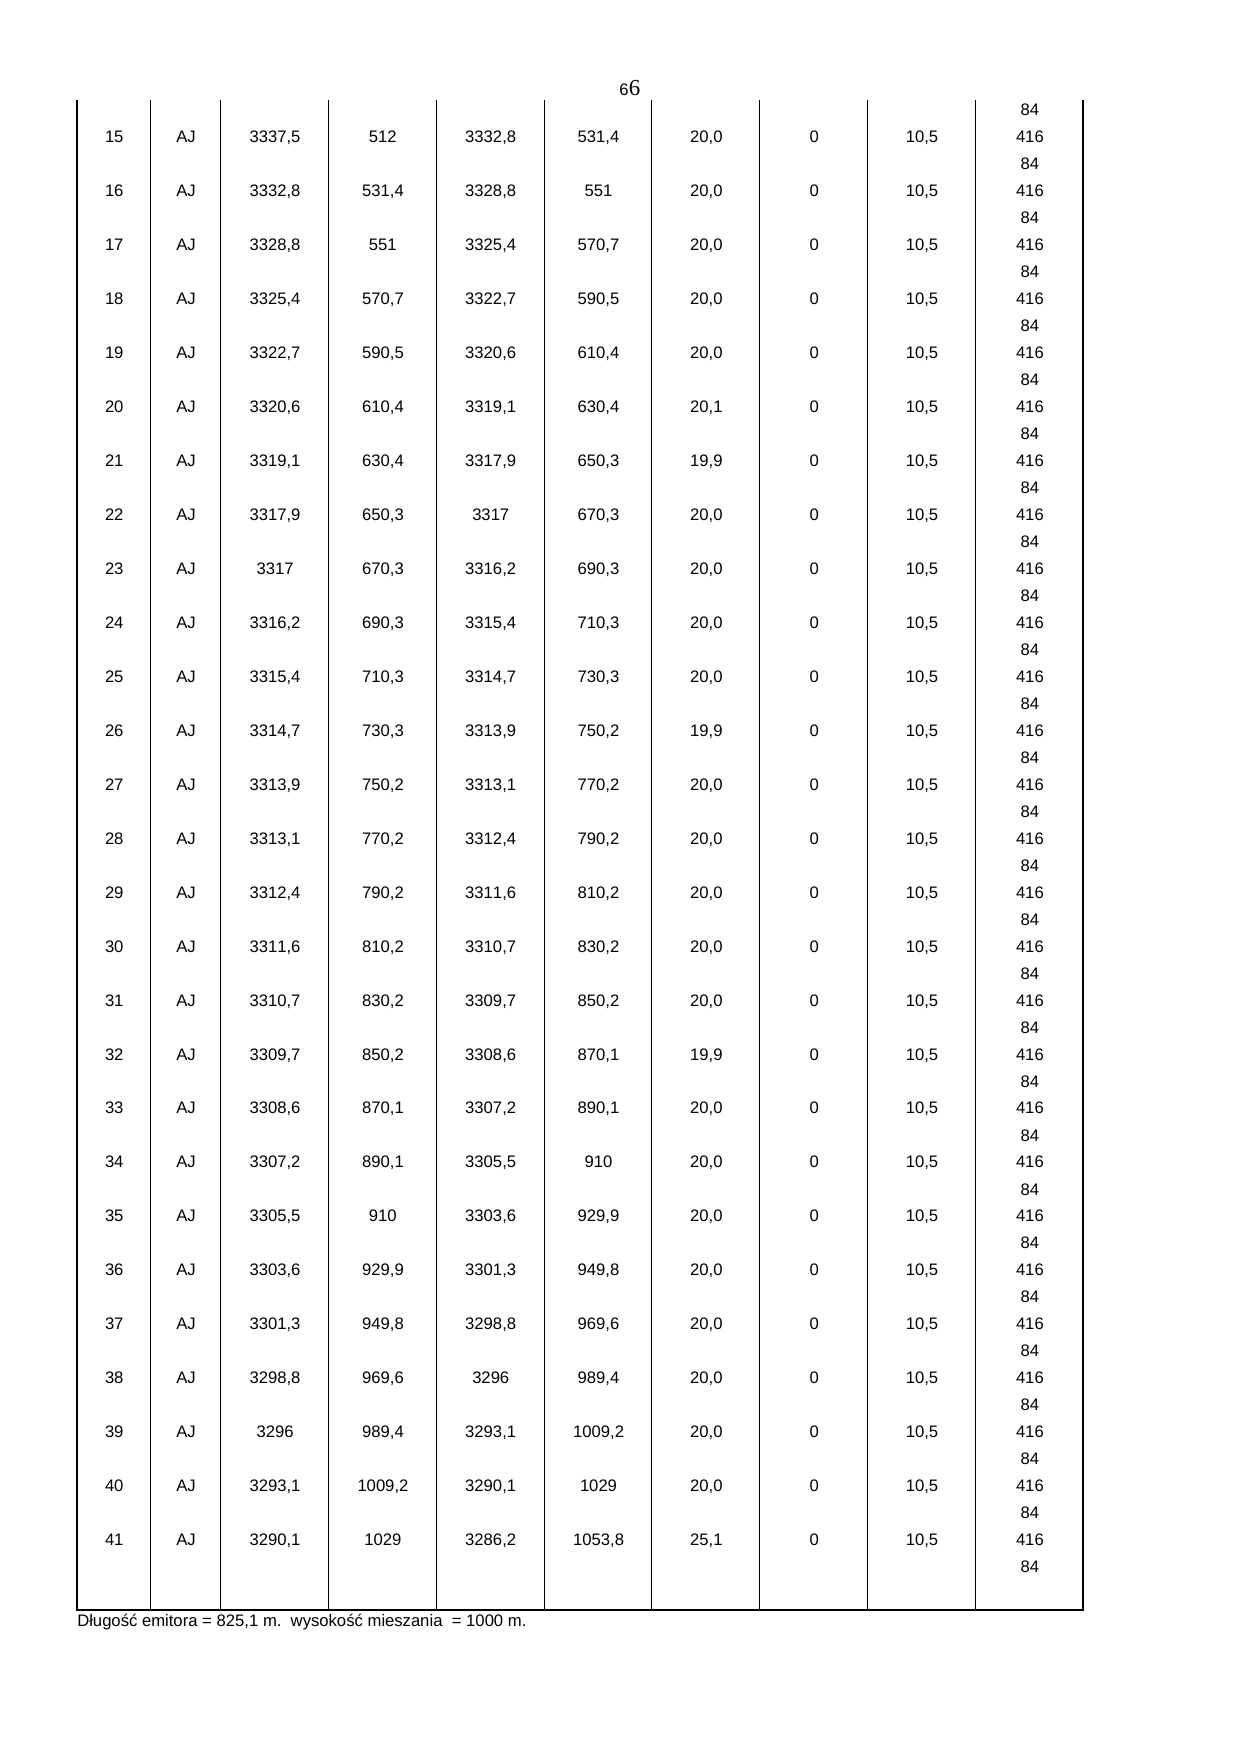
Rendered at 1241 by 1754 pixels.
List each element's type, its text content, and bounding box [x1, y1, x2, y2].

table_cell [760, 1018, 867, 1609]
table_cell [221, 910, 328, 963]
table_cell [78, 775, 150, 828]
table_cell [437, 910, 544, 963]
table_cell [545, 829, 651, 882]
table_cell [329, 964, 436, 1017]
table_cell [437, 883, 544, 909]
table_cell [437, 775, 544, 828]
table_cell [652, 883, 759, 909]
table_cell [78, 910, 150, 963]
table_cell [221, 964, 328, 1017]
text Długość emitora = 825,1 m. wysokość mieszania = 1000 m. [77, 1611, 1182, 1630]
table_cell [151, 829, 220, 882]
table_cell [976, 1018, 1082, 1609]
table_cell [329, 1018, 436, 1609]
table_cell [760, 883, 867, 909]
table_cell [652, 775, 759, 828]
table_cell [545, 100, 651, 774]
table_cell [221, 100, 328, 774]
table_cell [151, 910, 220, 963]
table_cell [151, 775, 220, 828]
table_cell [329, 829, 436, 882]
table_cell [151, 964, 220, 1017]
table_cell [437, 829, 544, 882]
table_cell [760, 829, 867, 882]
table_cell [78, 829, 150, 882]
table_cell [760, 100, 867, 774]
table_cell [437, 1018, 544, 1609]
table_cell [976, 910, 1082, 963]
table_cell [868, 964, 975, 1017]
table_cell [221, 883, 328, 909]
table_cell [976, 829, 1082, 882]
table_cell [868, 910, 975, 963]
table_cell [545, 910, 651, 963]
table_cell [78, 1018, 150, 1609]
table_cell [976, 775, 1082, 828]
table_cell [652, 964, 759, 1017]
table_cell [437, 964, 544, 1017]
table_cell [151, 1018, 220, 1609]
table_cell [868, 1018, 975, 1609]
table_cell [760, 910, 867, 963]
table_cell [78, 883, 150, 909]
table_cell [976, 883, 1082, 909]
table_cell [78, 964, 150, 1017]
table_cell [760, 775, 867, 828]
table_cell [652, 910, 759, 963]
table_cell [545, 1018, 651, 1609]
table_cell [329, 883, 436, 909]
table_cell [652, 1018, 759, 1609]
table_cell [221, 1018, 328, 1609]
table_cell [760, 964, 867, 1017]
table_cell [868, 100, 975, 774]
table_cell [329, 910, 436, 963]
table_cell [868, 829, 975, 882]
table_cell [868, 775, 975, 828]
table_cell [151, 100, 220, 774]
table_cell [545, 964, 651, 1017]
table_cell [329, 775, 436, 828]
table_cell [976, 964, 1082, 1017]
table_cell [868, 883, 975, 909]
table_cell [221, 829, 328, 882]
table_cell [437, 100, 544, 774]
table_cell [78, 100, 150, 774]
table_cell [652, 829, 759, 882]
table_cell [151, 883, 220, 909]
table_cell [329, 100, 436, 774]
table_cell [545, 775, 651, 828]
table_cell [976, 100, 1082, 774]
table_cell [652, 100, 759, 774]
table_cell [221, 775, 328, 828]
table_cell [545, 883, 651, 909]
